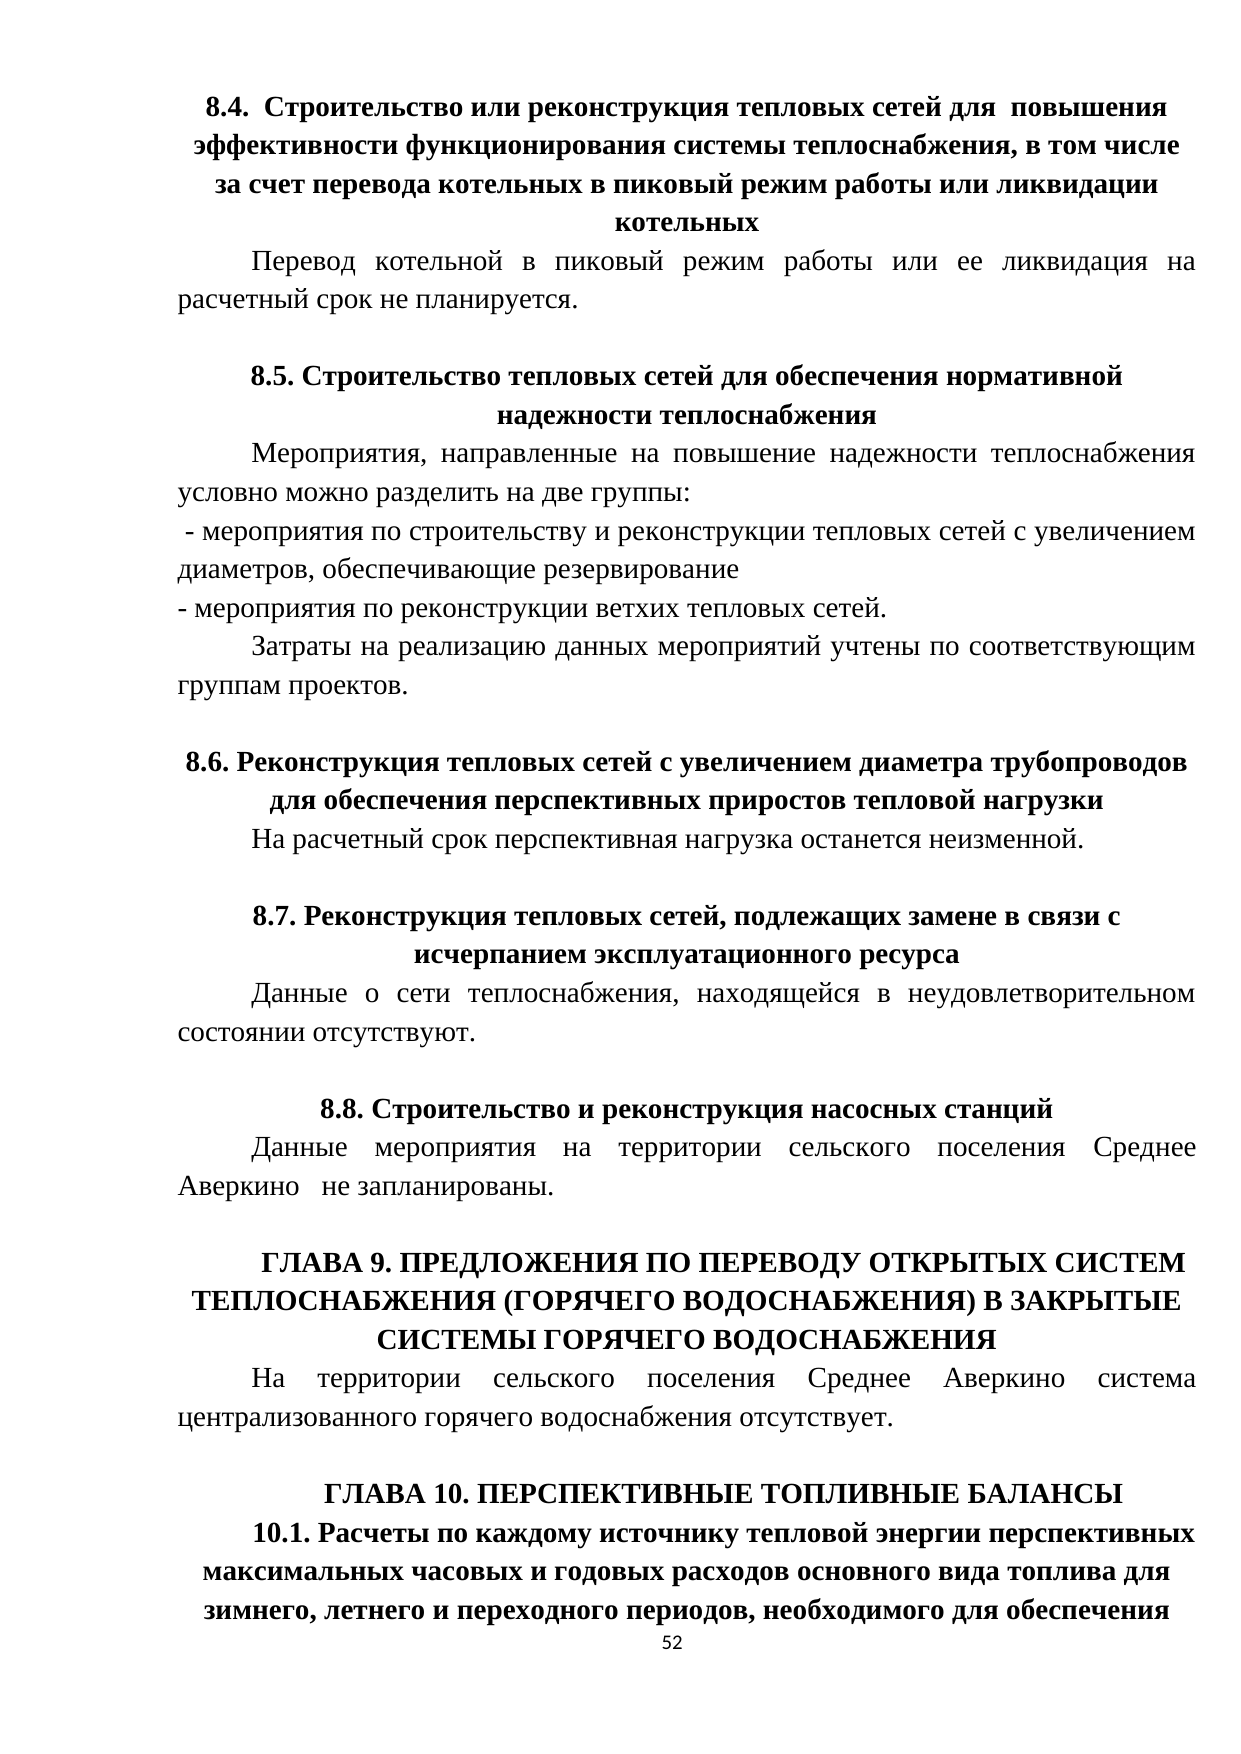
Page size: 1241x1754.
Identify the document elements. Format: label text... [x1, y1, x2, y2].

text Мероприятия, направленные на повышение надежности теплоснабжения условно можно разделить на две группы: [177, 436, 1196, 508]
text 8.6. Реконструкция тепловых сетей с увеличением диаметра трубопроводов для обеспечения перспективных приростов тепловой нагрузки [177, 744, 1196, 816]
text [177, 1515, 1196, 1625]
text 8.8. Строительство и реконструкция насосных станций [177, 1091, 1196, 1124]
text Перевод котельной в пиковый режим работы или ее ликвидация на расчетный срок не планируется. [177, 243, 1196, 315]
text - мероприятия по строительству и реконструкции тепловых сетей с увеличением диаметров, обеспечивающие резервирование [177, 513, 1196, 585]
text - мероприятия по реконструкции ветхих тепловых сетей. [177, 590, 1196, 623]
text На расчетный срок перспективная нагрузка останется неизменной. [177, 821, 1196, 854]
text ГЛАВА 10. ПЕРСПЕКТИВНЫЕ ТОПЛИВНЫЕ БАЛАНСЫ [177, 1476, 1196, 1510]
text На территории сельского поселения Среднее Аверкино система централизованного горячего водоснабжения отсутствует. [177, 1361, 1196, 1433]
text 8.5. Строительство тепловых сетей для обеспечения нормативной надежности теплоснабжения [177, 358, 1196, 431]
text Данные о сети теплоснабжения, находящейся в неудовлетворительном состоянии отсутствуют. [177, 975, 1196, 1047]
text ГЛАВА 9. ПРЕДЛОЖЕНИЯ ПО ПЕРЕВОДУ ОТКРЫТЫХ СИСТЕМ ТЕПЛОСНАБЖЕНИЯ (ГОРЯЧЕГО ВОДОСНАБЖЕНИЯ) В ЗАКРЫТЫЕ СИСТЕМЫ ГОРЯЧЕГО ВОДОСНАБЖЕНИЯ [177, 1245, 1196, 1356]
text 8.7. Реконструкция тепловых сетей, подлежащих замене в связи с исчерпанием эксплуатационного ресурса [177, 898, 1196, 970]
text 8.4. Строительство или реконструкция тепловых сетей для повышения эффективности функционирования системы теплоснабжения, в том числе за счет перевода котельных в пиковый режим работы или ликвидации котельных [177, 89, 1196, 238]
text Данные мероприятия на территории сельского поселения Среднее Аверкино не запланированы. [177, 1129, 1196, 1201]
text Затраты на реализацию данных мероприятий учтены по соответствующим группам проектов. [177, 628, 1196, 700]
